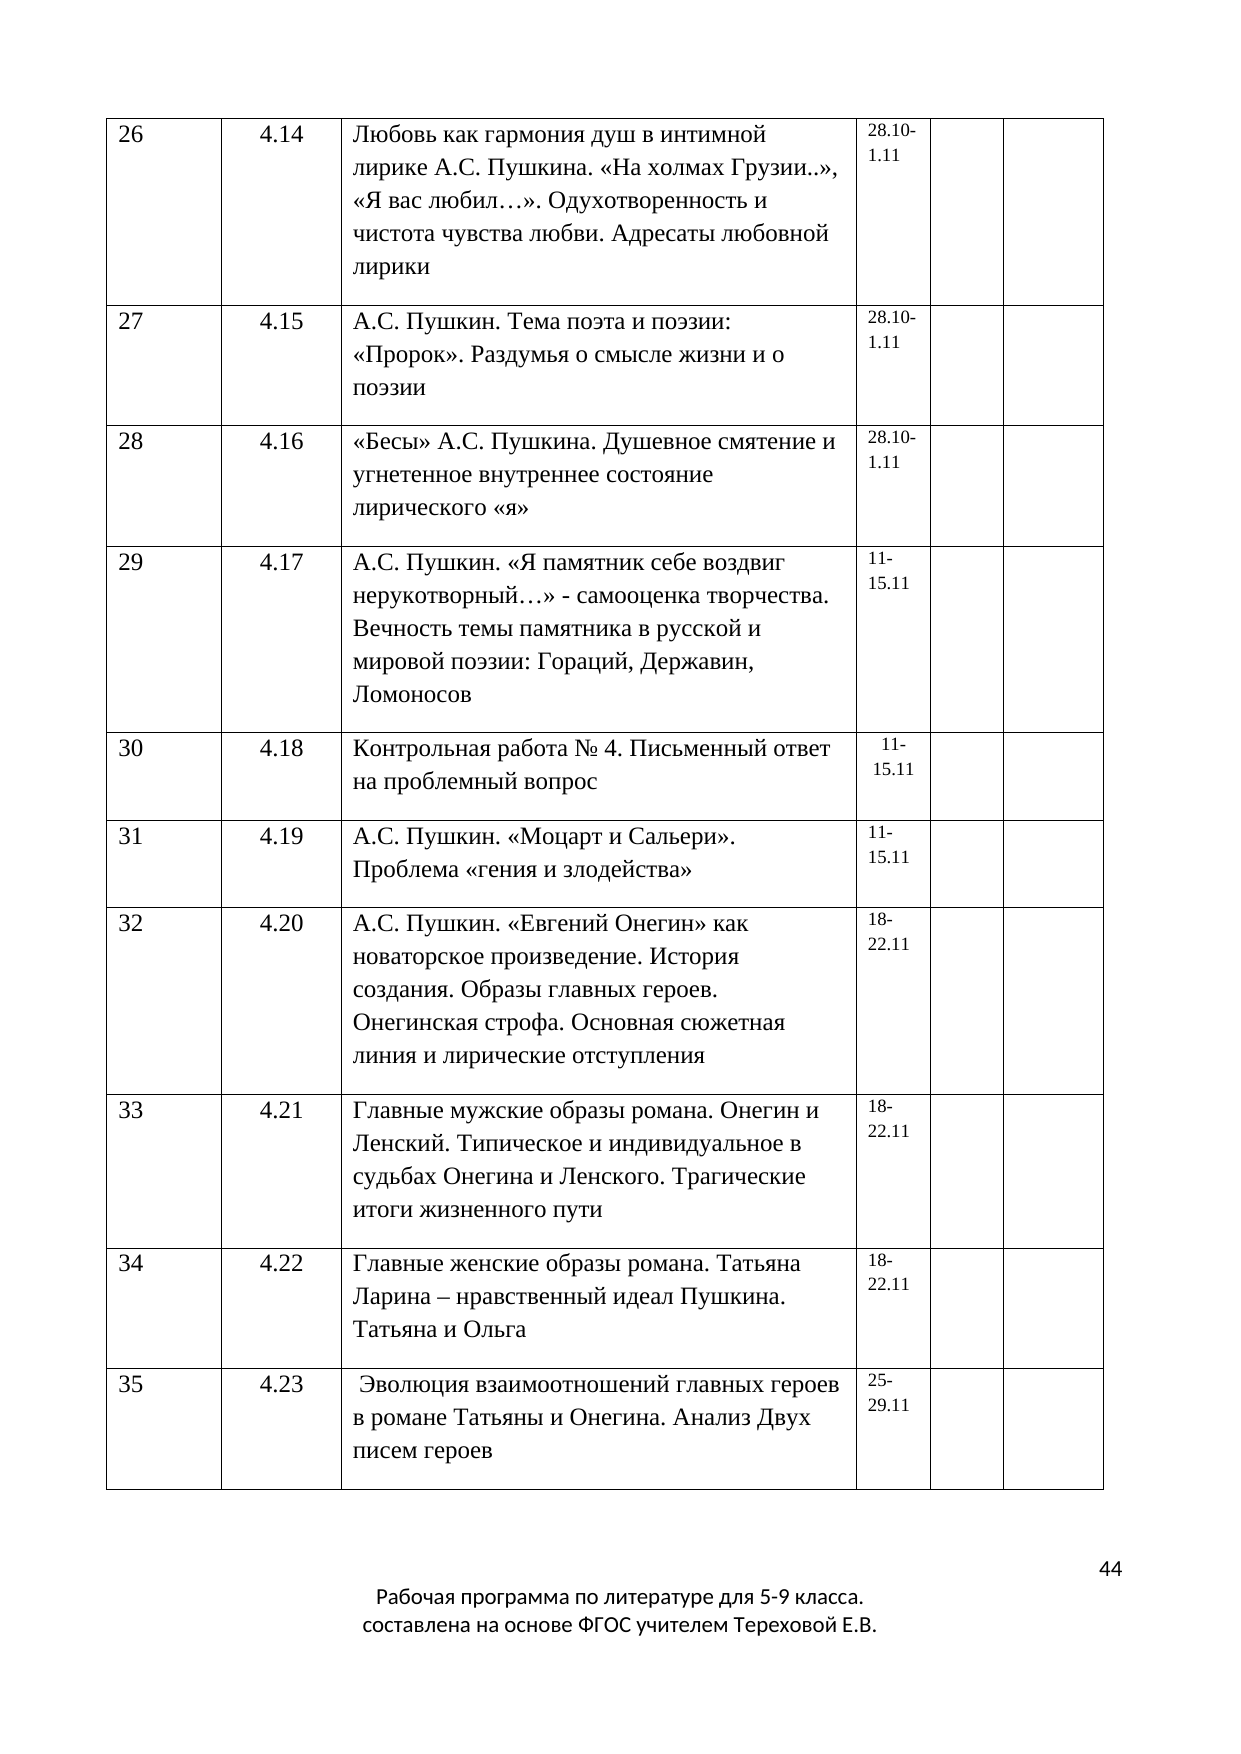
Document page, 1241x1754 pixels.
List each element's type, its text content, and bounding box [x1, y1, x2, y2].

table_cell Главные женские образы романа. Татьяна Ларина – нравственный идеал Пушкина. Татьяна и Ольга [342, 1249, 856, 1368]
table_cell [1004, 1249, 1103, 1368]
table_cell Любовь как гармония душ в интимной лирике А.С. Пушкина. «На холмах Грузии..», «Я вас любил…». Одухотворенность и чистота чувства любви. Адресаты любовной лирики [342, 119, 856, 305]
table_cell 18-22.11 [857, 1095, 930, 1247]
table_cell 4.19 [222, 821, 341, 907]
table_cell 25-29.11 [857, 1369, 930, 1488]
table_cell А.С. Пушкин. «Я памятник себе воздвиг нерукотворный…» - самооценка творчества. Вечность темы памятника в русской и мировой поэзии: Гораций, Державин, Ломоносов [342, 547, 856, 732]
table_cell 28.10-1.11 [857, 306, 930, 425]
table_cell 4.20 [222, 908, 341, 1094]
table_cell [1004, 908, 1103, 1094]
table_cell 34 [107, 1249, 221, 1368]
table_cell 11-15.11 [857, 547, 930, 732]
table_cell [931, 1369, 1003, 1488]
table_cell [1004, 1369, 1103, 1488]
table_cell [1004, 547, 1103, 732]
table_cell [1004, 1095, 1103, 1247]
table_cell [931, 908, 1003, 1094]
table_cell [931, 547, 1003, 732]
table_cell 28.10-1.11 [857, 119, 930, 305]
table_cell А.С. Пушкин. «Моцарт и Сальери». Проблема «гения и злодейства» [342, 821, 856, 907]
table_cell [1004, 306, 1103, 425]
table_cell 31 [107, 821, 221, 907]
table_cell А.С. Пушкин. «Евгений Онегин» как новаторское произведение. История создания. Образы главных героев. Онегинская строфа. Основная сюжетная линия и лирические отступления [342, 908, 856, 1094]
table_cell [931, 306, 1003, 425]
table_cell [931, 1095, 1003, 1247]
table_cell 4.16 [222, 426, 341, 546]
table_cell 26 [107, 119, 221, 305]
table_cell [1004, 821, 1103, 907]
table_cell [931, 821, 1003, 907]
table_cell [1004, 733, 1103, 820]
table_cell 33 [107, 1095, 221, 1247]
table_cell 18-22.11 [857, 908, 930, 1094]
table_cell 11-15.11 [857, 821, 930, 907]
table_cell 4.22 [222, 1249, 341, 1368]
table_cell [1004, 119, 1103, 305]
table_cell 4.14 [222, 119, 341, 305]
table_cell [1004, 426, 1103, 546]
table_cell 18-22.11 [857, 1249, 930, 1368]
table_cell 29 [107, 547, 221, 732]
table_cell Эволюция взаимоотношений главных героев в романе Татьяны и Онегина. Анализ Двух писем героев [342, 1369, 856, 1488]
table_cell 4.23 [222, 1369, 341, 1488]
table_cell 28.10-1.11 [857, 426, 930, 546]
table_cell «Бесы» А.С. Пушкина. Душевное смятение и угнетенное внутреннее состояние лирического «я» [342, 426, 856, 546]
table_cell 4.18 [222, 733, 341, 820]
table_cell [931, 119, 1003, 305]
table_cell 35 [107, 1369, 221, 1488]
table_cell Главные мужские образы романа. Онегин и Ленский. Типическое и индивидуальное в судьбах Онегина и Ленского. Трагические итоги жизненного пути [342, 1095, 856, 1247]
table_cell [931, 426, 1003, 546]
table_cell [931, 733, 1003, 820]
table_cell 32 [107, 908, 221, 1094]
table_cell 30 [107, 733, 221, 820]
table_cell 11-15.11 [857, 733, 930, 820]
table_cell 4.15 [222, 306, 341, 425]
table_cell 27 [107, 306, 221, 425]
table_cell 4.21 [222, 1095, 341, 1247]
table_cell [931, 1249, 1003, 1368]
table_cell 28 [107, 426, 221, 546]
table_cell Контрольная работа № 4. Письменный ответ на проблемный вопрос [342, 733, 856, 820]
table_cell А.С. Пушкин. Тема поэта и поэзии: «Пророк». Раздумья о смысле жизни и о поэзии [342, 306, 856, 425]
table_cell 4.17 [222, 547, 341, 732]
